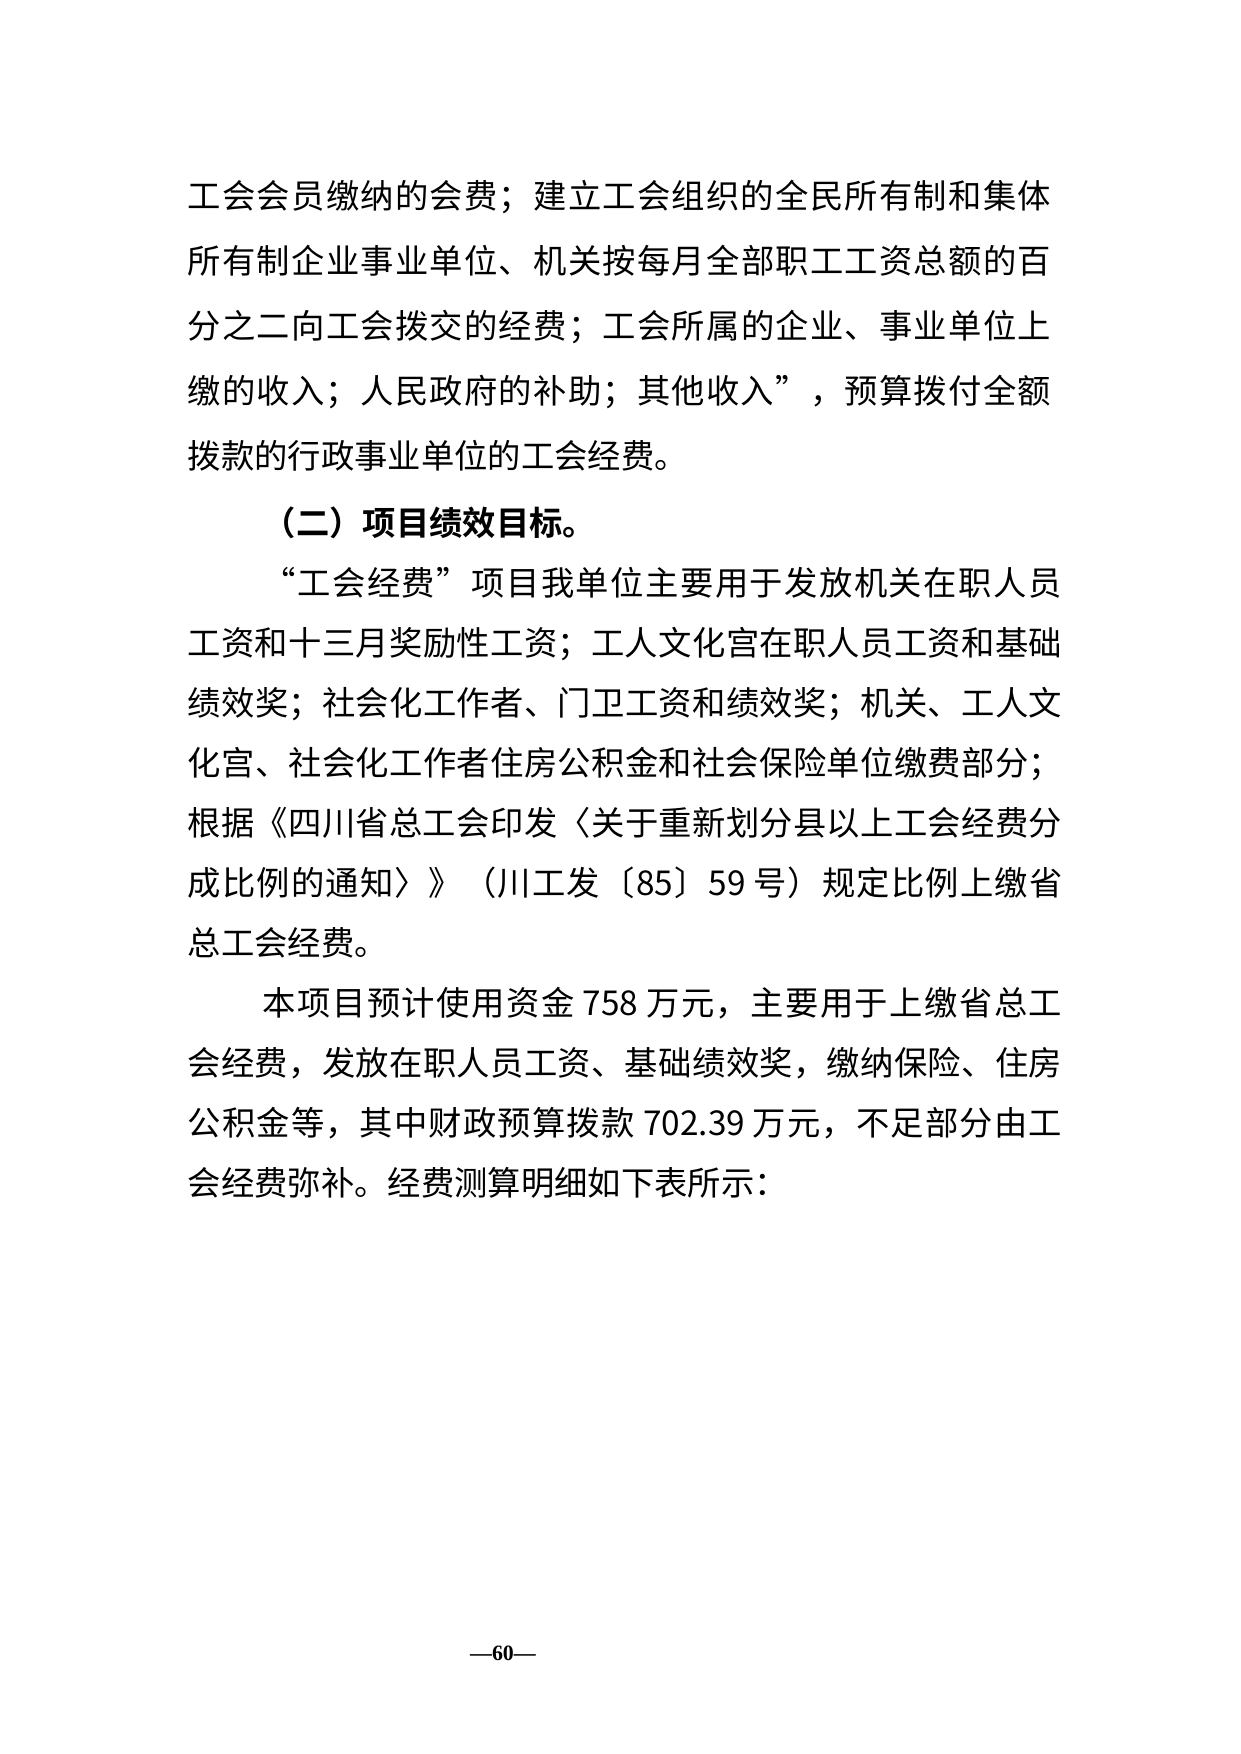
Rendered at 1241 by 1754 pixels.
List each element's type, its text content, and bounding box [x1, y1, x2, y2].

text （二）项目绩效目标。 [187, 487, 1062, 547]
text “工会经费”项目我单位主要用于发放机关在职人员工资和十三月奖励性工资；工人文化宫在职人员工资和基础绩效奖；社会化工作者、门卫工资和绩效奖；机关、工人文化宫、社会化工作者住房公积金和社会保险单位缴费部分；根据《四川省总工会印发〈关于重新划分县以上工会经费分成比例的通知〉》（川工发〔85〕59号）规定比例上缴省总工会经费。 [187, 547, 1062, 967]
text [187, 162, 1053, 487]
text 本项目预计使用资金758万元，主要用于上缴省总工会经费，发放在职人员工资、基础绩效奖，缴纳保险、住房公积金等，其中财政预算拨款702.39万元，不足部分由工会经费弥补。经费测算明细如下表所示： [187, 967, 1062, 1207]
